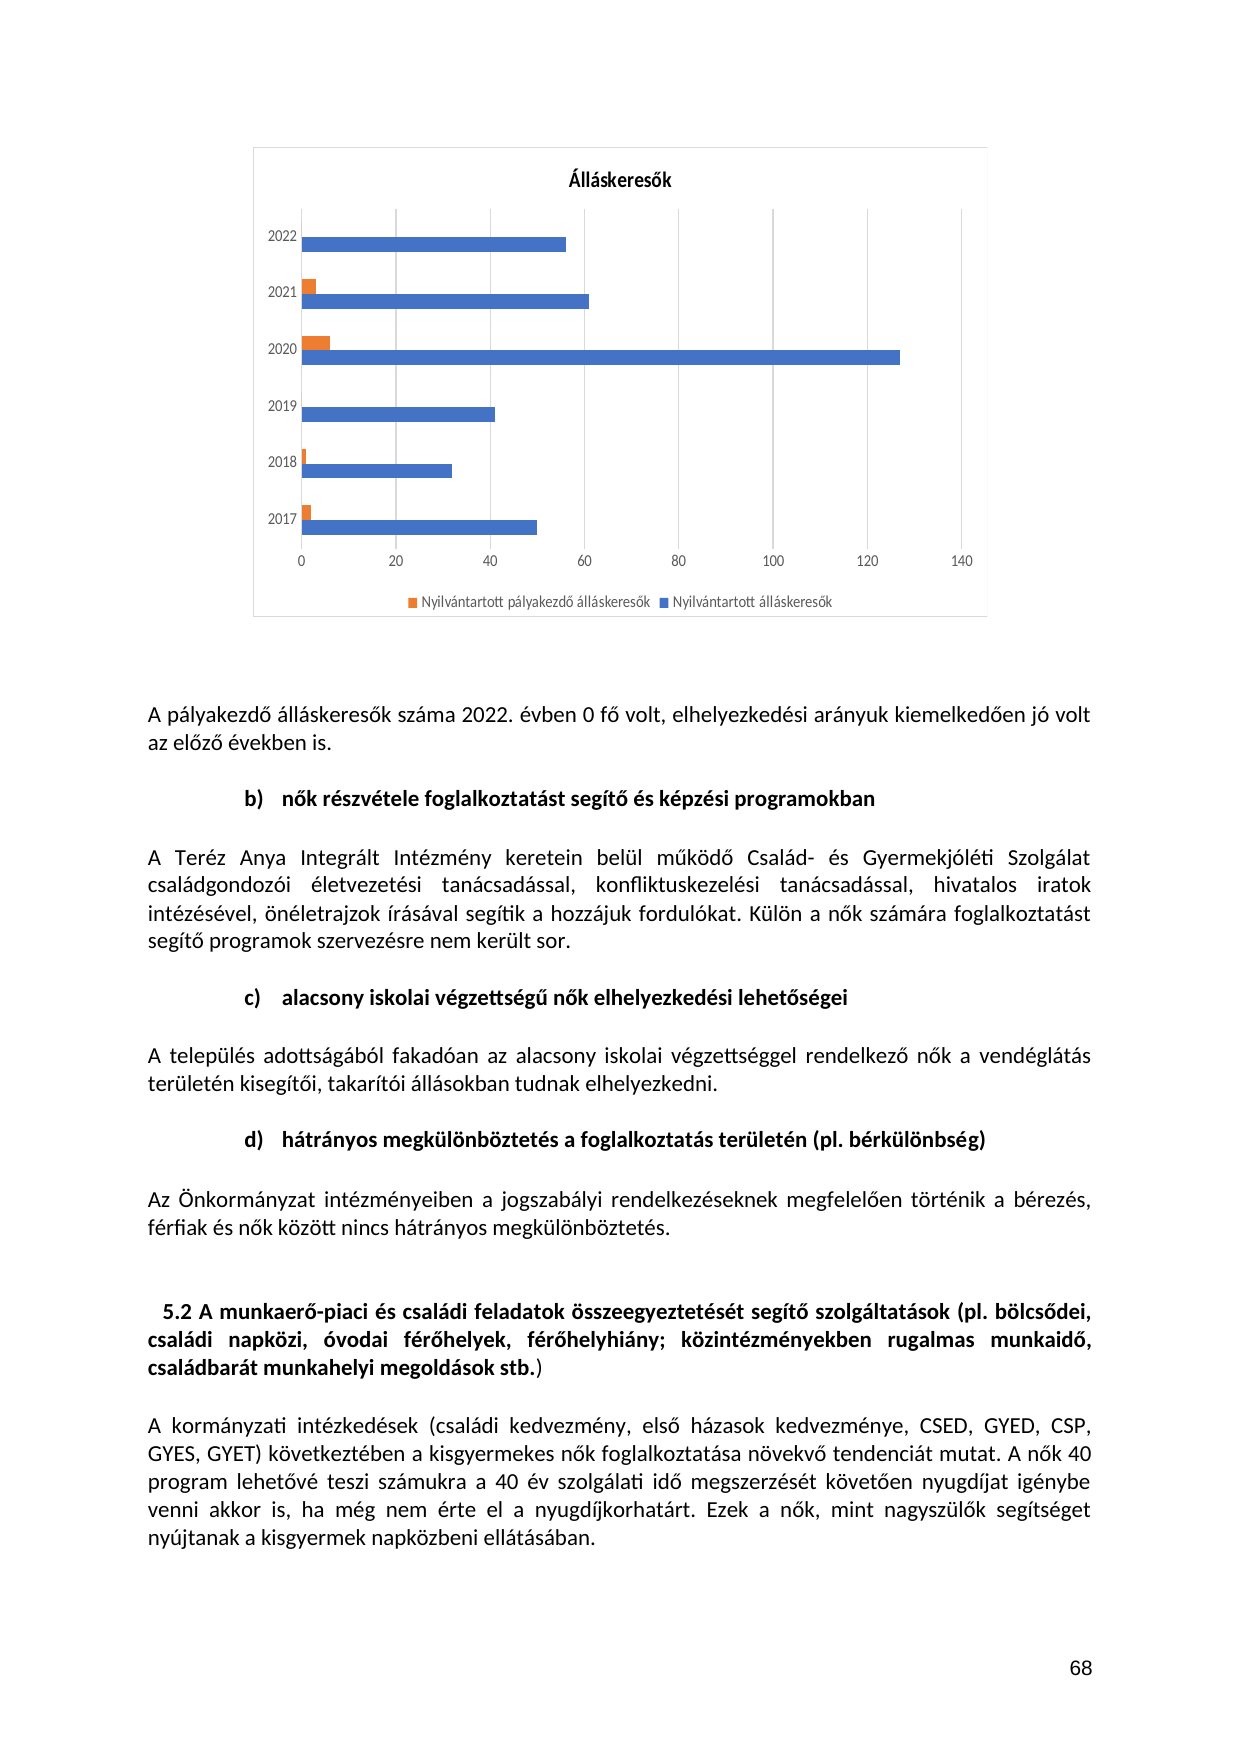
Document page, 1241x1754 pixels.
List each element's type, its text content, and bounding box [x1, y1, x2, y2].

text A pályakezdő álláskeresők száma 2022. évben 0 fő volt, elhelyezkedési arányuk kiemelkedően jó volt az előző években is. [148, 700, 1093, 756]
list hátrányos megkülönböztetés a foglalkoztatás területén (pl. bérkülönbség) [244, 1125, 1093, 1153]
list nők részvétele foglalkoztatást segítő és képzési programokban [244, 784, 1093, 812]
text A kormányzati intézkedések (családi kedvezmény, első házasok kedvezménye, CSED, GYED, CSP, GYES, GYET) következtében a kisgyermekes nők foglalkoztatása növekvő tendenciát mutat. A nők 40 program lehetővé teszi számukra a 40 év szolgálati idő megszerzését követően nyugdíjat igénybe venni akkor is, ha még nem érte el a nyugdíjkorhatárt. Ezek a nők, mint nagyszülők segítséget nyújtanak a kisgyermek napközbeni ellátásában. [148, 1411, 1093, 1551]
text A Teréz Anya Integrált Intézmény keretein belül működő Család- és Gyermekjóléti Szolgálat családgondozói életvezetési tanácsadással, konfliktuskezelési tanácsadással, hivatalos iratok intézésével, önéletrajzok írásával segítik a hozzájuk fordulókat. Külön a nők számára foglalkoztatást segítő programok szervezésre nem került sor. [148, 843, 1093, 955]
list alacsony iskolai végzettségű nők elhelyezkedési lehetőségei [244, 983, 1093, 1011]
text Az Önkormányzat intézményeiben a jogszabályi rendelkezéseknek megfelelően történik a bérezés, férfiak és nők között nincs hátrányos megkülönböztetés. [148, 1185, 1093, 1241]
text munkaerő-piaci és családi feladatok összeegyeztetését segítő szolgáltatások (pl. bölcsődei, családi napközi, óvodai férőhelyek, férőhelyhiány; közintézményekben rugalmas munkaidő, családbarát munkahelyi megoldások stb.) [148, 1297, 1093, 1381]
text A település adottságából fakadóan az alacsony iskolai végzettséggel rendelkező nők a vendéglátás területén kisegítői, takarítói állásokban tudnak elhelyezkedni. [148, 1041, 1093, 1097]
